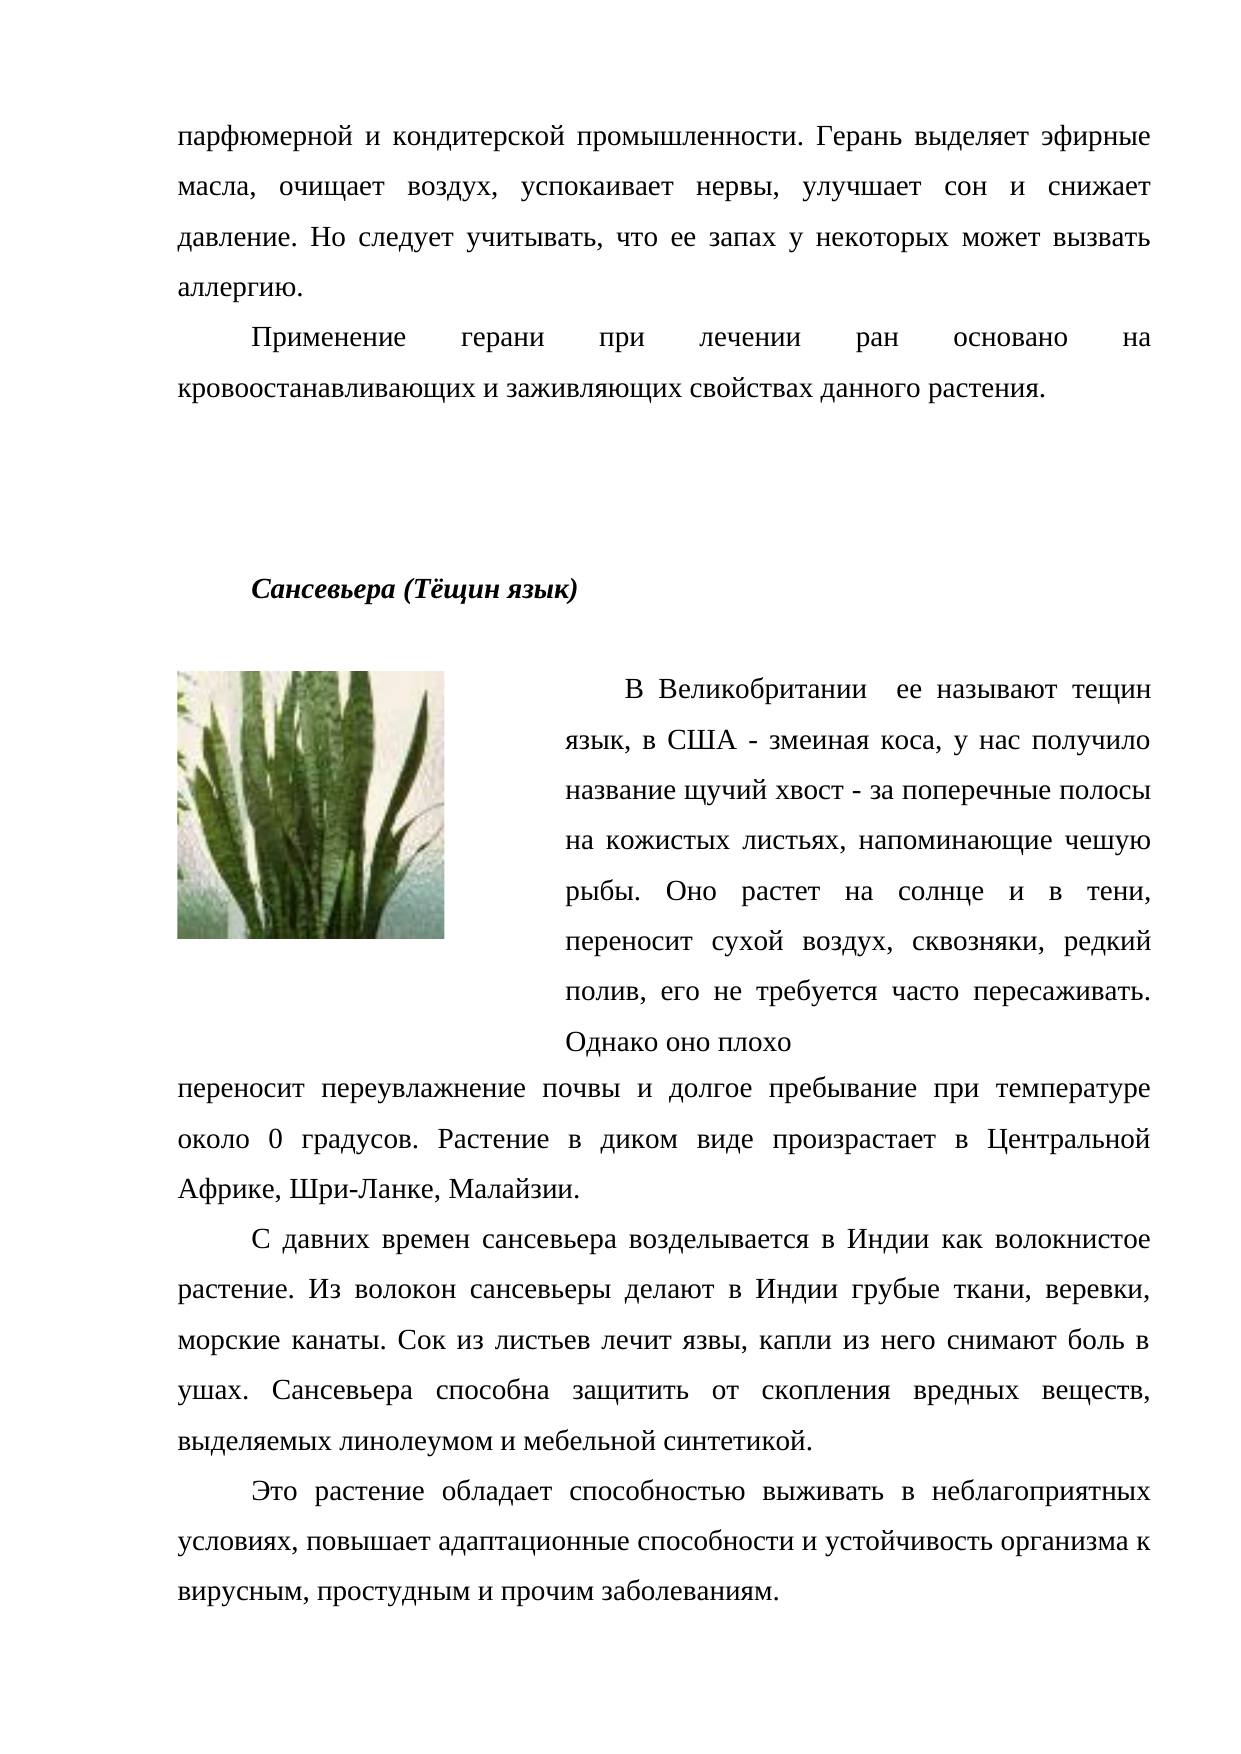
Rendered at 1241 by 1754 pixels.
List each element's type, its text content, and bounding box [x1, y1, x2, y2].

text Сансевьера (Тёщин язык) [177, 571, 1152, 604]
picture [177, 671, 445, 939]
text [177, 118, 1152, 303]
text переносит переувлажнение почвы и долгое пребывание при температуре около 0 градусов. Растение в диком виде произрастает в Центральной Африке, Шри-Ланке, Малайзии. [177, 1070, 1152, 1204]
table_header В Великобритании ее называют тещин язык, в США - змеиная коса, у нас получило название щучий хвост - за поперечные полосы на кожистых листьях, напоминающие чешую рыбы. Оно растет на солнце и в тени, переносит сухой воздух, сквозняки, редкий полив, его не требуется часто пересаживать. Однако оно плохо [554, 672, 1163, 1070]
text С давних времен сансевьера возделывается в Индии как волокнистое растение. Из волокон сансевьеры делают в Индии грубые ткани, веревки, морские канаты. Сок из листьев лечит язвы, капли из него снимают боль в ушах. Сансевьера способна защитить от скопления вредных веществ, выделяемых линолеумом и мебельной синтетикой. [177, 1221, 1152, 1456]
text Это растение обладает способностью выживать в неблагоприятных условиях, повышает адаптационные способности и устойчивость организма к вирусным, простудным и прочим заболеваниям. [177, 1473, 1152, 1607]
table_header [166, 672, 554, 1070]
text Применение герани при лечении ран основано на кровоостанавливающих и заживляющих свойствах данного растения. [177, 319, 1152, 403]
